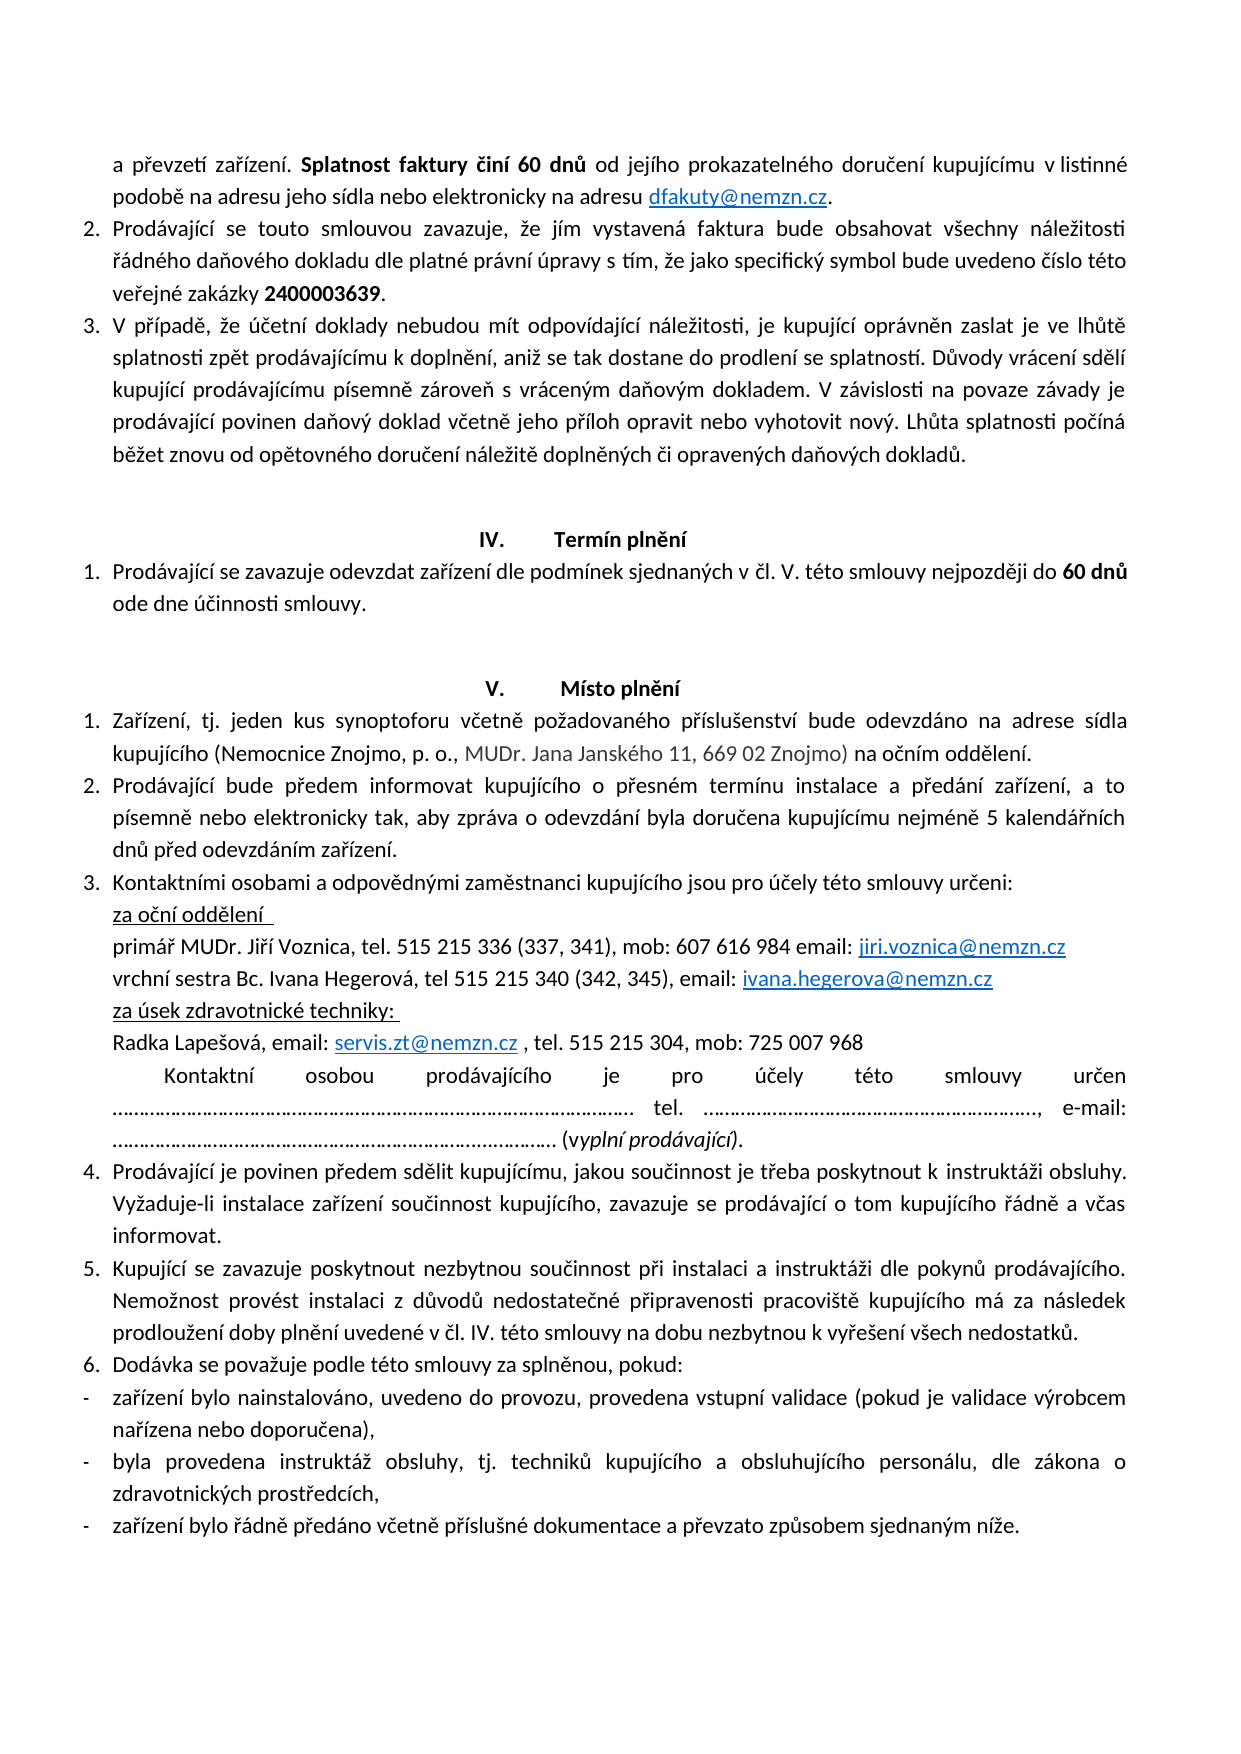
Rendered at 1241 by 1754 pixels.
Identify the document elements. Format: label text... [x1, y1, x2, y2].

list Termín plnění [37, 525, 1128, 553]
text vrchní sestra Bc. Ivana Hegerová, tel 515 215 340 (342, 345), email: ivana.hegerova@nemzn.cz [112, 964, 1128, 992]
list Prodávající bude předem informovat kupujícího o přesném termínu instalace a předání zařízení, a to písemně nebo elektronicky tak, aby zpráva o odevzdání byla doručena kupujícímu nejméně 5 kalendářních dnů před odevzdáním zařízení. [83, 771, 1128, 863]
text Kontaktní osobou prodávajícího je pro účely této smlouvy určen ……………………………………………………………………………………… tel. ……………………………………………………..., e-mail: ……………………………………………………………...………… (vyplní prodávající). [112, 1061, 1128, 1153]
list zařízení bylo nainstalováno, uvedeno do provozu, provedena vstupní validace (pokud je validace výrobcem nařízena nebo doporučena), [83, 1383, 1128, 1443]
list Kupující se zavazuje poskytnout nezbytnou součinnost při instalaci a instruktáži dle pokynů prodávajícího. Nemožnost provést instalaci z důvodů nedostatečné připravenosti pracoviště kupujícího má za následek prodloužení doby plnění uvedené v čl. IV. této smlouvy na dobu nezbytnou k vyřešení všech nedostatků. [83, 1254, 1128, 1346]
list Prodávající je povinen předem sdělit kupujícímu, jakou součinnost je třeba poskytnout k instruktáži obsluhy. Vyžaduje-li instalace zařízení součinnost kupujícího, zavazuje se prodávající o tom kupujícího řádně a včas informovat. [83, 1157, 1128, 1250]
text primář MUDr. Jiří Voznica, tel. 515 215 336 (337, 341), mob: 607 616 984 email: jiri.voznica@nemzn.cz [112, 932, 1128, 960]
list Prodávající se zavazuje odevzdat zařízení dle podmínek sjednaných v čl. V. této smlouvy nejpozději do 60 dnů ode dne účinnosti smlouvy. [83, 557, 1128, 617]
list Prodávající se touto smlouvou zavazuje, že jím vystavená faktura bude obsahovat všechny náležitosti řádného daňového dokladu dle platné právní úpravy s tím, že jako specifický symbol bude uvedeno číslo této veřejné zakázky 2400003639. [83, 214, 1128, 307]
list Místo plnění [37, 674, 1128, 702]
list Kontaktními osobami a odpovědnými zaměstnanci kupujícího jsou pro účely této smlouvy určeni: [83, 868, 1128, 896]
list byla provedena instruktáž obsluhy, tj. techniků kupujícího a obsluhujícího personálu, dle zákona o zdravotnických prostředcích, [83, 1447, 1128, 1507]
list Zařízení, tj. jeden kus synoptoforu včetně požadovaného příslušenství bude odevzdáno na adrese sídla kupujícího (Nemocnice Znojmo, p. o., MUDr. Jana Janského 11, 669 02 Znojmo) na očním oddělení. [83, 707, 1128, 767]
list V případě, že účetní doklady nebudou mít odpovídající náležitosti, je kupující oprávněn zaslat je ve lhůtě splatnosti zpět prodávajícímu k doplnění, aniž se tak dostane do prodlení se splatností. Důvody vrácení sdělí kupující prodávajícímu písemně zároveň s vráceným daňovým dokladem. V závislosti na povaze závady je prodávající povinen daňový doklad včetně jeho příloh opravit nebo vyhotovit nový. Lhůta splatnosti počíná běžet znovu od opětovného doručení náležitě doplněných či opravených daňových dokladů. [83, 311, 1128, 468]
list Dodávka se považuje podle této smlouvy za splněnou, pokud: [83, 1350, 1128, 1378]
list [83, 150, 1128, 210]
text za úsek zdravotnické techniky: [112, 996, 1128, 1024]
text za oční oddělení [112, 900, 1128, 928]
text Radka Lapešová, email: servis.zt@nemzn.cz , tel. 515 215 304, mob: 725 007 968 [112, 1028, 1128, 1057]
list zařízení bylo řádně předáno včetně příslušné dokumentace a převzato způsobem sjednaným níže. [83, 1511, 1128, 1539]
